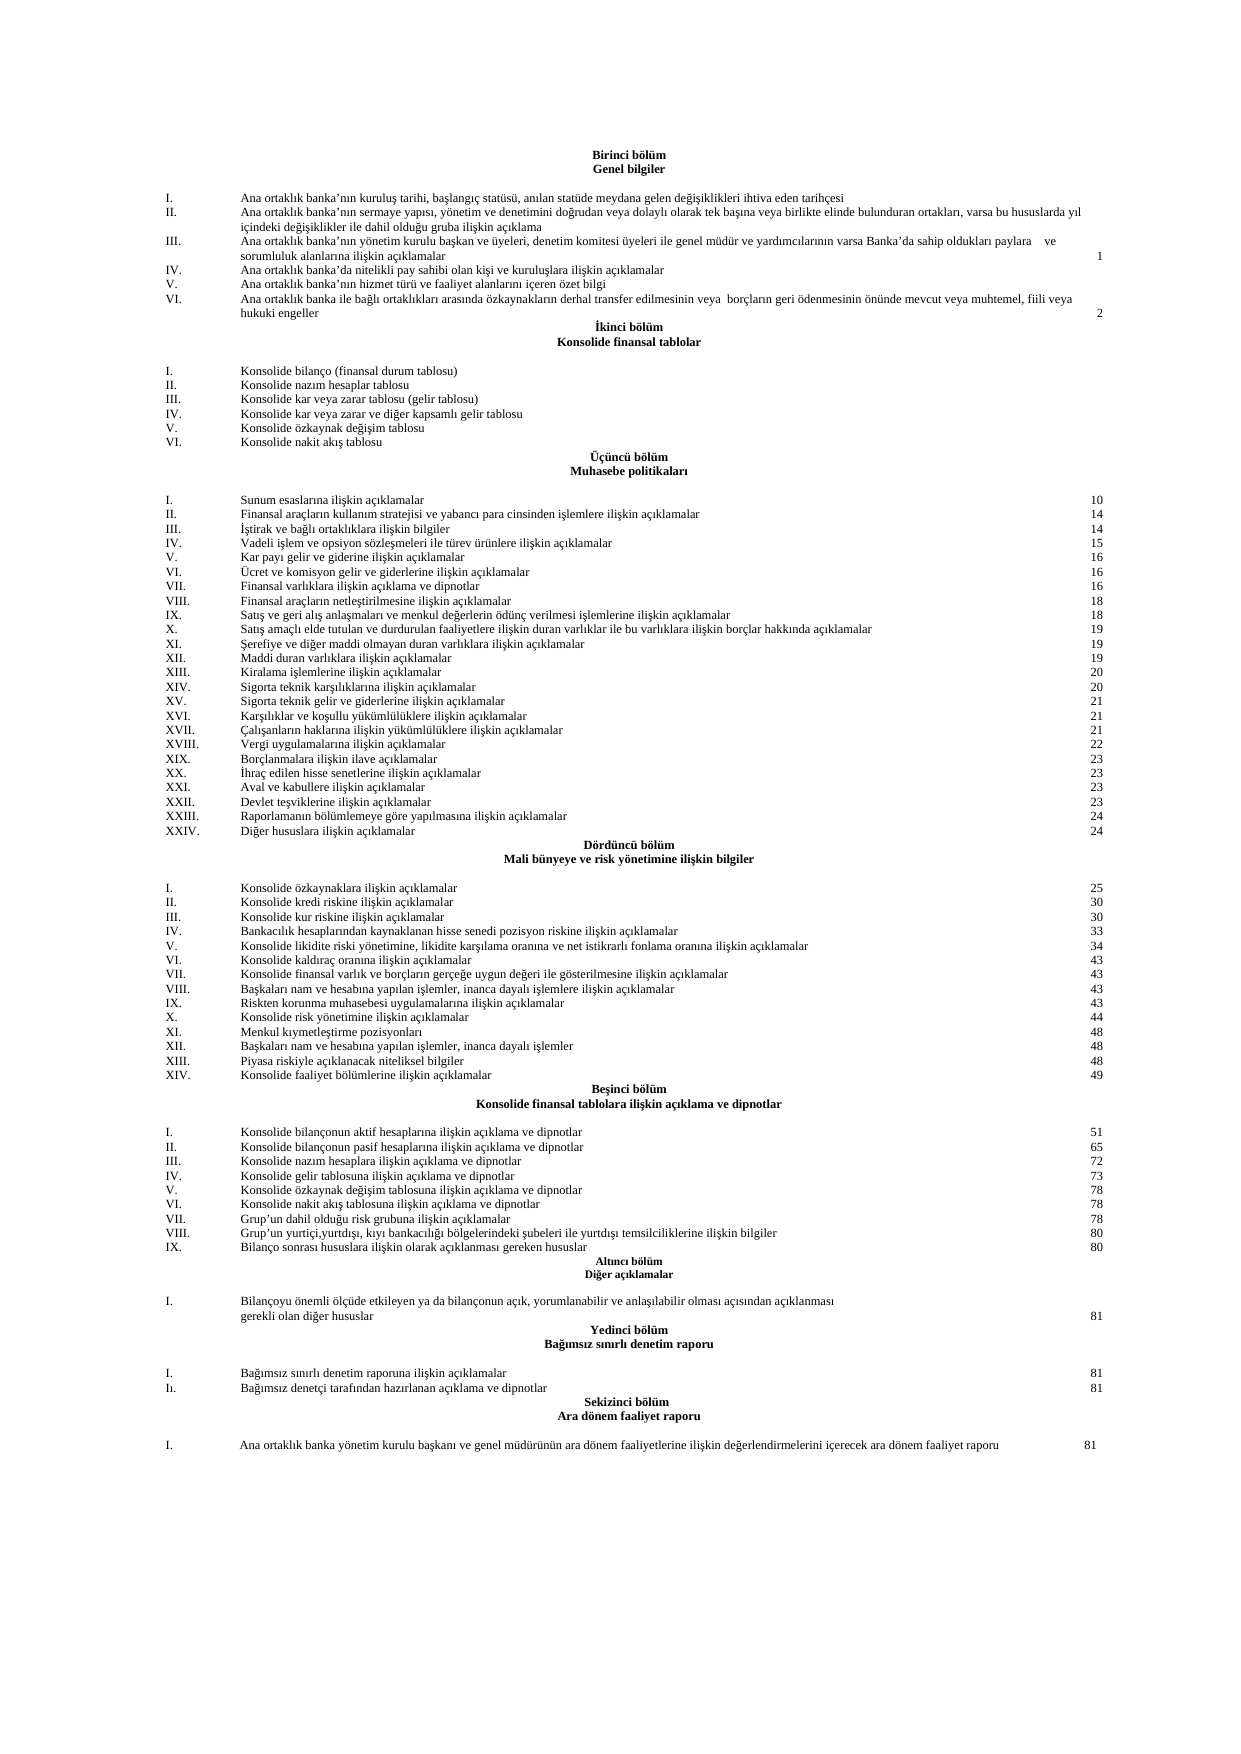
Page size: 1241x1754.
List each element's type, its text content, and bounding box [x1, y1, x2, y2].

title Bankacılık hesaplarından kaynaklanan hisse senedi pozisyon riskine ilişkin açıklamalar 33 [165, 924, 1093, 938]
title Satış amaçlı elde tutulan ve durdurulan faaliyetlere ilişkin duran varlıklar ile bu varlıklara ilişkin borçlar hakkında açıklamalar 19 [165, 622, 1093, 636]
title I. Bilançoyu önemli ölçüde etkileyen ya da bilançonun açık, yorumlanabilir ve anlaşılabilir olması açısından açıklanması [165, 1294, 1093, 1308]
title Konsolide finansal tablolar [165, 334, 1093, 349]
title Konsolide finansal tablolara ilişkin açıklama ve dipnotlar [165, 1096, 1093, 1111]
title Finansal araçların netleştirilmesine ilişkin açıklamalar 18 [165, 593, 1093, 608]
title Konsolide likidite riski yönetimine, likidite karşılama oranına ve net istikrarlı fonlama oranına ilişkin açıklamalar 34 [165, 938, 1093, 953]
title Ana ortaklık banka ile bağlı ortaklıkları arasında özkaynakların derhal transfer edilmesinin veya borçların geri ödenmesinin önünde mevcut veya muhtemel, fiili veya hukuki engeller 2 [165, 291, 1093, 320]
title Ana ortaklık banka’nın yönetim kurulu başkan ve üyeleri, denetim komitesi üyeleri ile genel müdür ve yardımcılarının varsa Banka’da sahip oldukları paylara ve sorumluluk alanlarına ilişkin açıklamalar 1 [165, 234, 1093, 263]
title Çalışanların haklarına ilişkin yükümlülüklere ilişkin açıklamalar 21 [165, 723, 1093, 737]
title Üçüncü bölüm [165, 449, 1093, 464]
title Kar payı gelir ve giderine ilişkin açıklamalar 16 [165, 550, 1093, 564]
title Birinci bölüm [165, 148, 1093, 162]
title Diğer açıklamalar [165, 1268, 1093, 1281]
title Konsolide kredi riskine ilişkin açıklamalar 30 [165, 895, 1093, 909]
title Ana ortaklık banka’da nitelikli pay sahibi olan kişi ve kuruluşlara ilişkin açıklamalar 2 [165, 263, 1093, 277]
title I. Ana ortaklık banka yönetim kurulu başkanı ve genel müdürünün ara dönem faaliyetlerine ilişkin değerlendirmelerini içerecek ara dönem faaliyet raporu 81 [165, 1438, 1093, 1452]
title Konsolide bilanço (finansal durum tablosu) 3 [165, 363, 1093, 378]
title I. Bağımsız sınırlı denetim raporuna ilişkin açıklamalar 81 [165, 1366, 1093, 1380]
title Başkaları nam ve hesabına yapılan işlemler, inanca dayalı işlemler 48 [165, 1039, 1093, 1053]
title Konsolide nazım hesaplar tablosu 5 [165, 378, 1093, 392]
title Konsolide faaliyet bölümlerine ilişkin açıklamalar 49 [165, 1068, 1093, 1082]
title Bağımsız sınırlı denetim raporu [165, 1337, 1093, 1352]
title Devlet teşviklerine ilişkin açıklamalar 23 [165, 794, 1093, 809]
title Konsolide risk yönetimine ilişkin açıklamalar 44 [165, 1010, 1093, 1024]
title Karşılıklar ve koşullu yükümlülüklere ilişkin açıklamalar 21 [165, 708, 1093, 723]
title Sunum esaslarına ilişkin açıklamalar 10 [165, 493, 1093, 507]
title Grup’un yurtiçi,yurtdışı, kıyı bankacılığı bölgelerindeki şubeleri ile yurtdışı temsilciliklerine ilişkin bilgiler 80 [165, 1226, 1093, 1240]
title Vergi uygulamalarına ilişkin açıklamalar 22 [165, 737, 1093, 751]
title İkinci bölüm [165, 320, 1093, 334]
title Altıncı bölüm [165, 1254, 1093, 1268]
title Finansal araçların kullanım stratejisi ve yabancı para cinsinden işlemlere ilişkin açıklamalar 14 [165, 507, 1093, 521]
title Konsolide nakit akış tablosu 9 [165, 435, 1093, 449]
title Piyasa riskiyle açıklanacak niteliksel bilgiler 48 [165, 1053, 1093, 1068]
title Mali bünyeye ve risk yönetimine ilişkin bilgiler [165, 852, 1093, 866]
title Konsolide bilançonun aktif hesaplarına ilişkin açıklama ve dipnotlar 51 [165, 1125, 1093, 1139]
title Şerefiye ve diğer maddi olmayan duran varlıklara ilişkin açıklamalar 19 [165, 636, 1093, 651]
title Finansal varlıklara ilişkin açıklama ve dipnotlar 16 [165, 579, 1093, 593]
title Yedinci bölüm [165, 1323, 1093, 1337]
title Borçlanmalara ilişkin ilave açıklamalar 23 [165, 751, 1093, 766]
title Konsolide bilançonun pasif hesaplarına ilişkin açıklama ve dipnotlar 65 [165, 1139, 1093, 1154]
title Grup’un dahil olduğu risk grubuna ilişkin açıklamalar 78 [165, 1211, 1093, 1226]
title Ana ortaklık banka’nın hizmet türü ve faaliyet alanlarını içeren özet bilgi 2 [165, 277, 1093, 291]
title Konsolide özkaynak değişim tablosuna ilişkin açıklama ve dipnotlar 78 [165, 1183, 1093, 1197]
title Konsolide nakit akış tablosuna ilişkin açıklama ve dipnotlar 78 [165, 1197, 1093, 1211]
title Menkul kıymetleştirme pozisyonları 48 [165, 1024, 1093, 1039]
title Konsolide özkaynak değişim tablosu 8 [165, 421, 1093, 435]
title Muhasebe politikaları [165, 464, 1093, 478]
title Beşinci bölüm [165, 1082, 1093, 1096]
title Kiralama işlemlerine ilişkin açıklamalar 20 [165, 665, 1093, 679]
title Bilanço sonrası hususlara ilişkin olarak açıklanması gereken hususlar 80 [165, 1240, 1093, 1254]
title Konsolide özkaynaklara ilişkin açıklamalar 25 [165, 881, 1093, 895]
title Ücret ve komisyon gelir ve giderlerine ilişkin açıklamalar 16 [165, 564, 1093, 579]
title İştirak ve bağlı ortaklıklara ilişkin bilgiler 14 [165, 521, 1093, 536]
title Sigorta teknik karşılıklarına ilişkin açıklamalar 20 [165, 679, 1093, 694]
title Satış ve geri alış anlaşmaları ve menkul değerlerin ödünç verilmesi işlemlerine ilişkin açıklamalar 18 [165, 608, 1093, 622]
title Konsolide gelir tablosuna ilişkin açıklama ve dipnotlar 73 [165, 1168, 1093, 1183]
title Raporlamanın bölümlemeye göre yapılmasına ilişkin açıklamalar 24 [165, 809, 1093, 823]
title Ana ortaklık banka’nın sermaye yapısı, yönetim ve denetimini doğrudan veya dolaylı olarak tek başına veya birlikte elinde bulunduran ortakları, varsa bu hususlarda yıl içindeki değişiklikler ile dahil olduğu gruba ilişkin açıklama 1 [165, 205, 1093, 234]
title Ara dönem faaliyet raporu [165, 1409, 1093, 1423]
title Vadeli işlem ve opsiyon sözleşmeleri ile türev ürünlere ilişkin açıklamalar 15 [165, 536, 1093, 550]
title Sekizinci bölüm [165, 1395, 1093, 1409]
title Iı. Bağımsız denetçi tarafından hazırlanan açıklama ve dipnotlar 81 [165, 1380, 1093, 1395]
title Konsolide finansal varlık ve borçların gerçeğe uygun değeri ile gösterilmesine ilişkin açıklamalar 43 [165, 967, 1093, 981]
title İhraç edilen hisse senetlerine ilişkin açıklamalar 23 [165, 766, 1093, 780]
title Diğer hususlara ilişkin açıklamalar 24 [165, 823, 1093, 838]
title Genel bilgiler [165, 162, 1093, 176]
title Sigorta teknik gelir ve giderlerine ilişkin açıklamalar 21 [165, 694, 1093, 708]
title Konsolide nazım hesaplara ilişkin açıklama ve dipnotlar 72 [165, 1154, 1093, 1168]
title Aval ve kabullere ilişkin açıklamalar 23 [165, 780, 1093, 794]
title Ana ortaklık banka’nın kuruluş tarihi, başlangıç statüsü, anılan statüde meydana gelen değişiklikleri ihtiva eden tarihçesi 1 [165, 191, 1093, 205]
title Dördüncü bölüm [165, 838, 1093, 852]
title Konsolide kar veya zarar tablosu (gelir tablosu) 6 [165, 392, 1093, 406]
title Konsolide kaldıraç oranına ilişkin açıklamalar 43 [165, 953, 1093, 967]
title Maddi duran varlıklara ilişkin açıklamalar 19 [165, 651, 1093, 665]
title Riskten korunma muhasebesi uygulamalarına ilişkin açıklamalar 43 [165, 996, 1093, 1010]
title Başkaları nam ve hesabına yapılan işlemler, inanca dayalı işlemlere ilişkin açıklamalar 43 [165, 981, 1093, 996]
title Konsolide kur riskine ilişkin açıklamalar 30 [165, 909, 1093, 924]
title Konsolide kar veya zarar ve diğer kapsamlı gelir tablosu 7 [165, 406, 1093, 421]
title gerekli olan diğer hususlar 81 [165, 1308, 1093, 1323]
